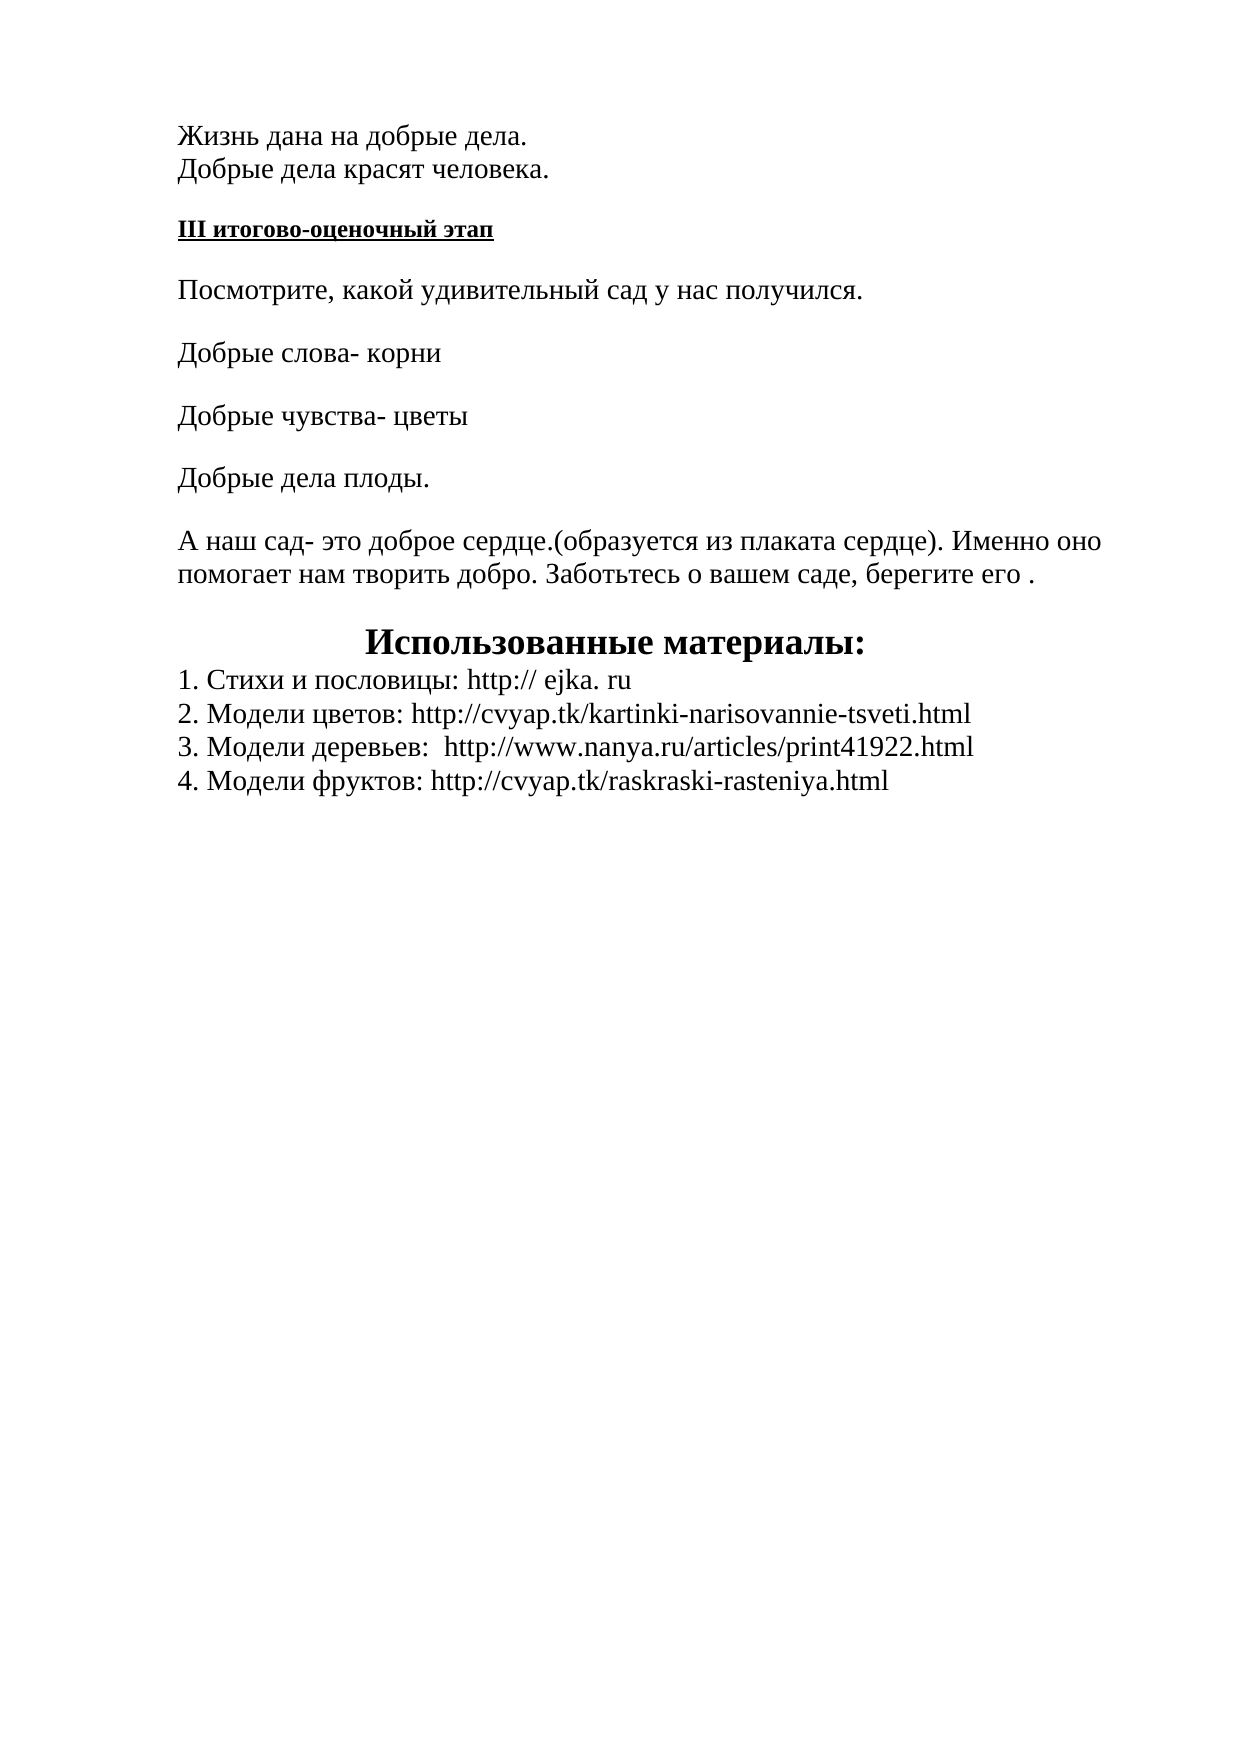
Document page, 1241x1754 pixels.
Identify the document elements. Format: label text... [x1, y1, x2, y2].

text Посмотрите, какой удивительный сад у нас получился. [177, 272, 1152, 306]
text Добрые дела плоды. [177, 460, 1152, 494]
text III итогово-оценочный этап [177, 214, 1152, 243]
text Жизнь дана на добрые дела. Добрые дела красят человека. [177, 118, 1152, 185]
text Добрые слова- корни [177, 335, 1152, 368]
text Использованные материалы: 1. Стихи и пословицы: http:// ejka. ru 2. Модели цветов: http://cvyap.tk/kartinki-narisovannie-tsveti.html 3. Модели деревьев: http://www.nanya.ru/articles/print41922.html 4. Модели фруктов: http://cvyap.tk/raskraski-rasteniya.html [177, 619, 1152, 797]
text Добрые чувства- цветы [177, 398, 1152, 431]
text А наш сад- это доброе сердце.(образуется из плаката сердце). Именно оно помогает нам творить добро. Заботьтесь о вашем саде, берегите его . [177, 523, 1152, 590]
